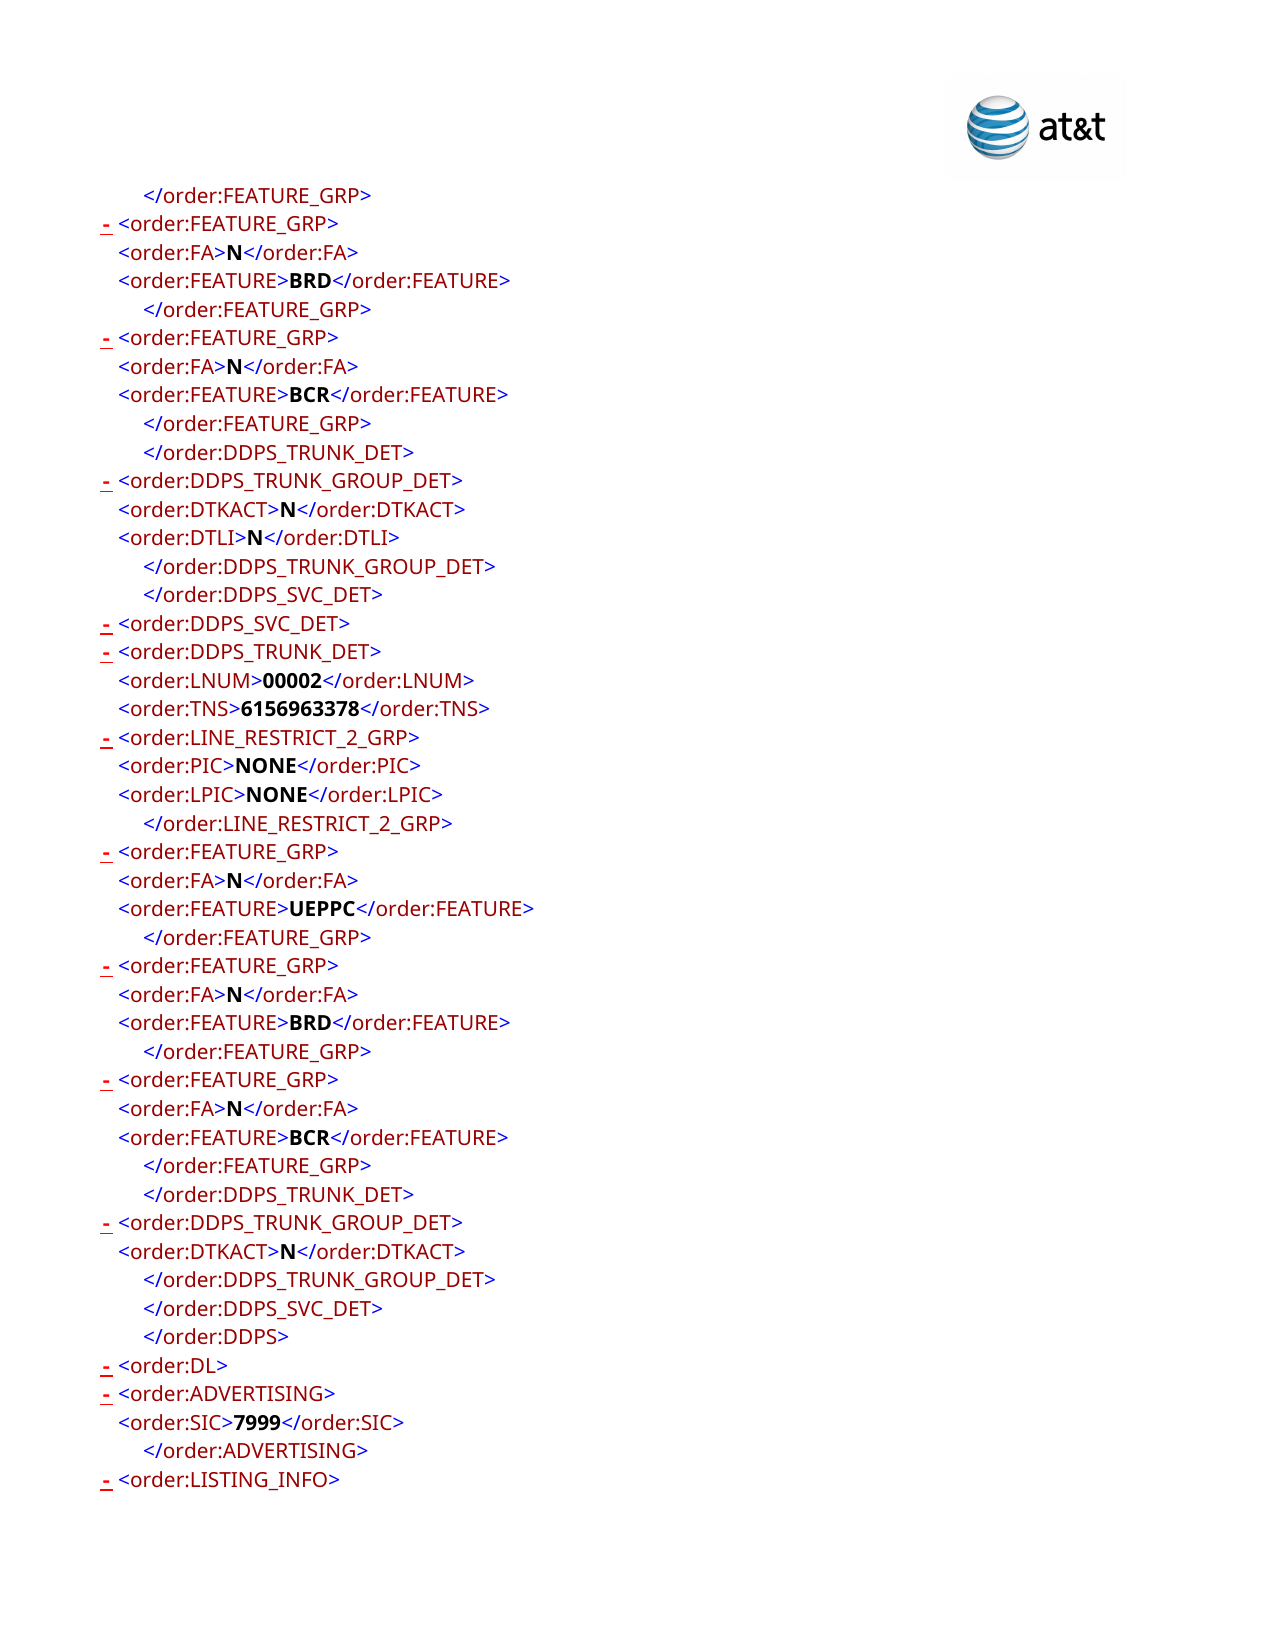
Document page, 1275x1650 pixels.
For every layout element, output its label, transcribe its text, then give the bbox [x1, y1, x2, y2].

text - <order:FEATURE_GRP> [100, 209, 1125, 238]
text </order:FEATURE_GRP> [125, 1151, 1125, 1180]
text </order:DDPS_TRUNK_DET> [125, 438, 1125, 466]
text </order:DDPS_TRUNK_GROUP_DET> [125, 1265, 1125, 1294]
text </order:FEATURE_GRP> [125, 181, 1125, 209]
text <order:FA>N</order:FA> [100, 238, 1125, 266]
picture [946, 74, 1126, 181]
text - <order:FEATURE_GRP> [100, 1066, 1125, 1094]
text <order:DTKACT>N</order:DTKACT> [100, 495, 1125, 523]
text <order:FA>N</order:FA> [100, 980, 1125, 1008]
text <order:FA>N</order:FA> [100, 352, 1125, 381]
text </order:FEATURE_GRP> [125, 1037, 1125, 1066]
text - <order:FEATURE_GRP> [100, 323, 1125, 352]
text </order:DDPS_TRUNK_DET> [125, 1180, 1125, 1208]
text <order:DTKACT>N</order:DTKACT> [100, 1237, 1125, 1265]
text - <order:LINE_RESTRICT_2_GRP> [100, 723, 1125, 752]
text <order:LNUM>00002</order:LNUM> [100, 666, 1125, 694]
text <order:FEATURE>BCR</order:FEATURE> [100, 381, 1125, 409]
text - <order:DDPS_TRUNK_GROUP_DET> [100, 466, 1125, 495]
text </order:DDPS_SVC_DET> [125, 1294, 1125, 1322]
text <order:PIC>NONE</order:PIC> [100, 752, 1125, 780]
text </order:DDPS> [125, 1322, 1125, 1351]
text </order:FEATURE_GRP> [125, 295, 1125, 323]
text <order:SIC>7999</order:SIC> [100, 1408, 1125, 1437]
text - <order:FEATURE_GRP> [100, 951, 1125, 980]
text - <order:DDPS_TRUNK_DET> [100, 637, 1125, 666]
text <order:FA>N</order:FA> [100, 866, 1125, 894]
text <order:FEATURE>BRD</order:FEATURE> [100, 266, 1125, 295]
text - <order:DDPS_TRUNK_GROUP_DET> [100, 1208, 1125, 1237]
text <order:FEATURE>BCR</order:FEATURE> [100, 1123, 1125, 1151]
text </order:FEATURE_GRP> [125, 409, 1125, 438]
text </order:LINE_RESTRICT_2_GRP> [125, 809, 1125, 837]
text <order:LPIC>NONE</order:LPIC> [100, 780, 1125, 809]
text - <order:FEATURE_GRP> [100, 837, 1125, 866]
text </order:DDPS_SVC_DET> [125, 580, 1125, 609]
text </order:DDPS_TRUNK_GROUP_DET> [125, 552, 1125, 580]
text - <order:DL> [100, 1351, 1125, 1379]
text - <order:ADVERTISING> [100, 1379, 1125, 1408]
text <order:TNS>6156963378</order:TNS> [100, 694, 1125, 723]
text - <order:LISTING_INFO> [100, 1465, 1125, 1494]
text <order:FEATURE>BRD</order:FEATURE> [100, 1008, 1125, 1037]
text <order:FA>N</order:FA> [100, 1094, 1125, 1123]
text </order:ADVERTISING> [125, 1437, 1125, 1465]
text <order:DTLI>N</order:DTLI> [100, 523, 1125, 552]
text - <order:DDPS_SVC_DET> [100, 609, 1125, 637]
text </order:FEATURE_GRP> [125, 923, 1125, 951]
text <order:FEATURE>UEPPC</order:FEATURE> [100, 894, 1125, 923]
